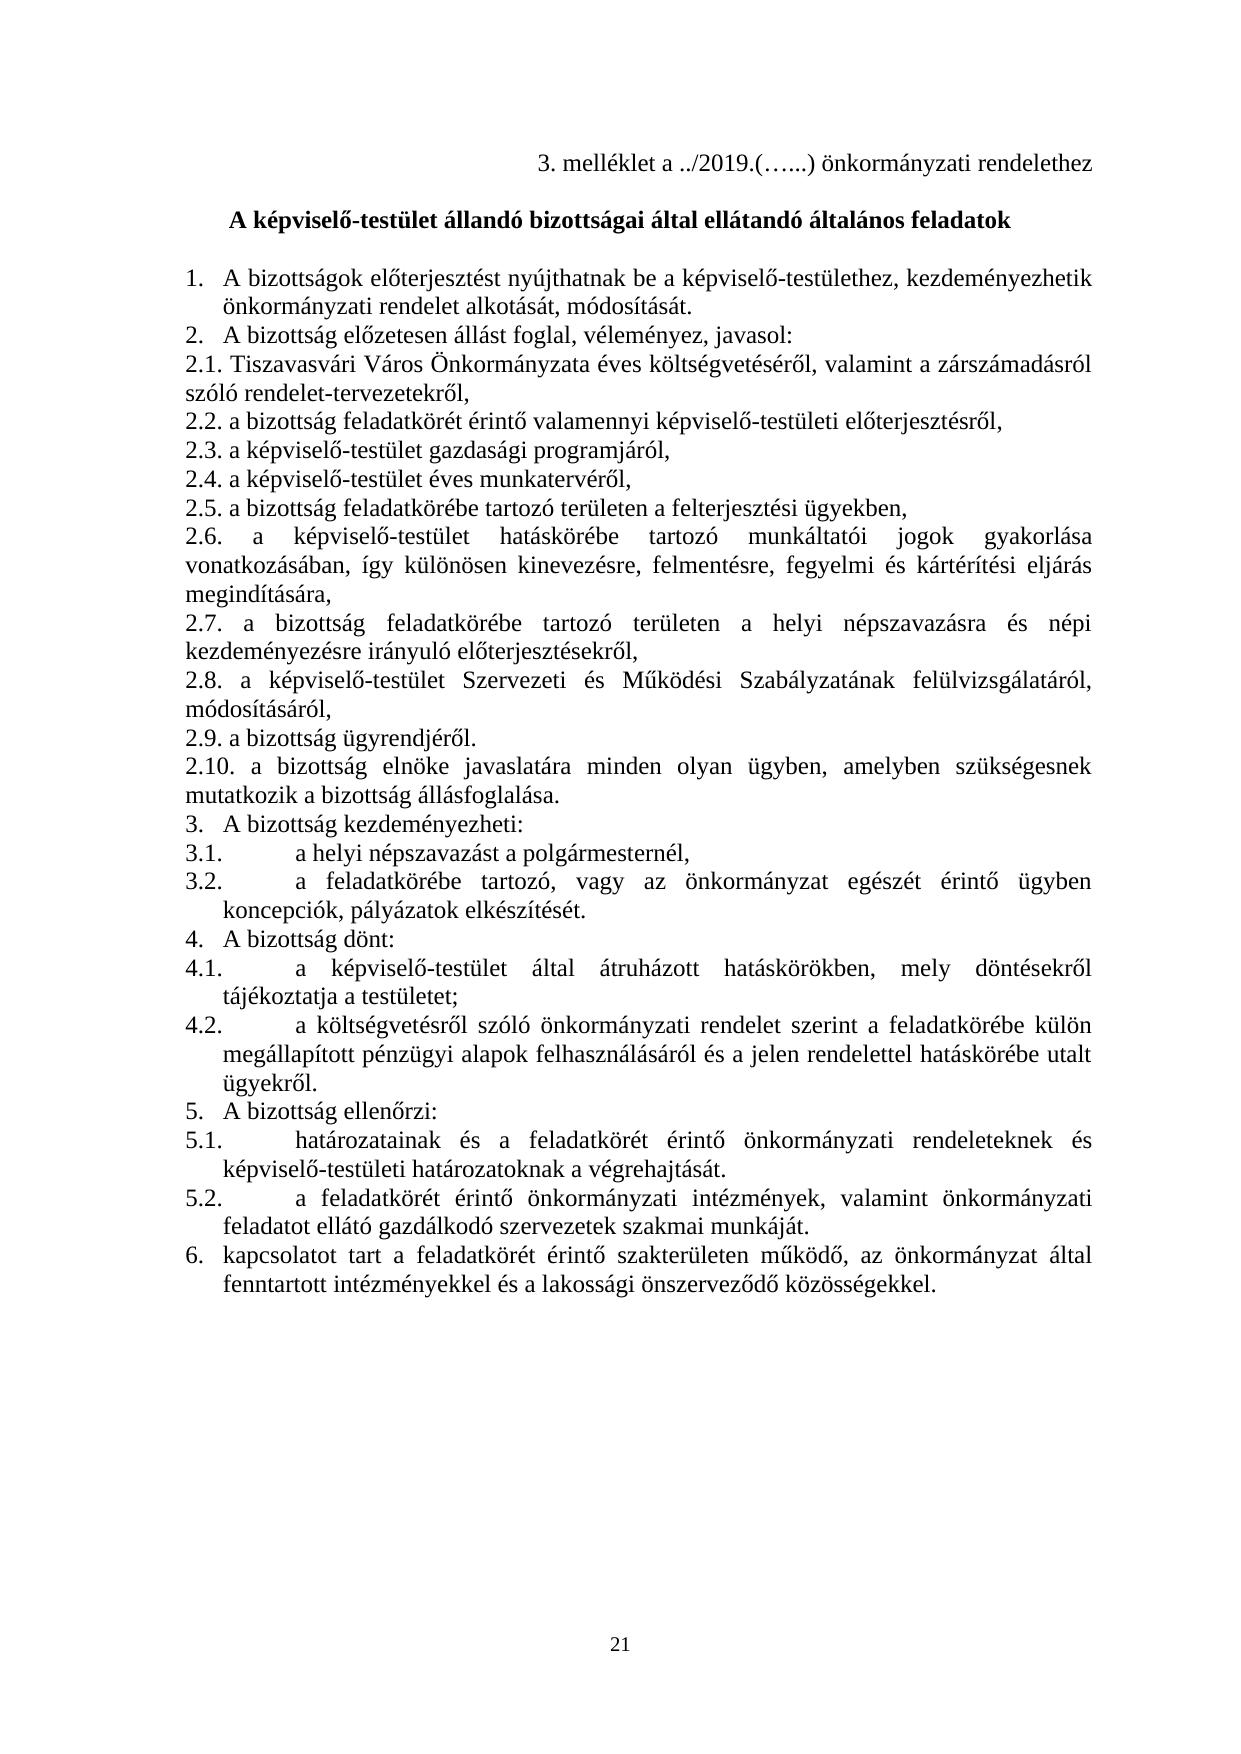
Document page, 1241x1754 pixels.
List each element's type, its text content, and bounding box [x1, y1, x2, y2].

text 2.7. a bizottság feladatkörébe tartozó területen a helyi népszavazásra és népi kezdeményezésre irányuló előterjesztésekről, [185, 608, 1093, 665]
text 2.2. a bizottság feladatkörét érintő valamennyi képviselő-testületi előterjesztésről, [185, 406, 1093, 435]
text 2.9. a bizottság ügyrendjéről. [185, 723, 1093, 751]
list A bizottság előzetesen állást foglal, véleményez, javasol: [185, 320, 1093, 349]
text 3. melléklet a ../2019.(…...) önkormányzati rendelethez [148, 148, 1093, 176]
text 2.4. a képviselő-testület éves munkatervéről, [185, 464, 1093, 493]
text 2.6. a képviselő-testület hatáskörébe tartozó munkáltatói jogok gyakorlása vonatkozásában, így különösen kinevezésre, felmentésre, fegyelmi és kártérítési eljárás megindítására, [185, 521, 1093, 608]
list kapcsolatot tart a feladatkörét érintő szakterületen működő, az önkormányzat által fenntartott intézményekkel és a lakossági önszerveződő közösségekkel. [185, 1240, 1093, 1298]
list A bizottság ellenőrzi: [185, 1096, 1093, 1125]
list a helyi népszavazást a polgármesternél, [185, 838, 1093, 866]
list A bizottságok előterjesztést nyújthatnak be a képviselő-testülethez, kezdeményezhetik önkormányzati rendelet alkotását, módosítását. [185, 263, 1093, 320]
text 2.1. Tiszavasvári Város Önkormányzata éves költségvetéséről, valamint a zárszámadásról szóló rendelet-tervezetekről, [185, 349, 1093, 406]
list a képviselő-testület által átruházott hatáskörökben, mely döntésekről tájékoztatja a testületet; [185, 953, 1093, 1010]
list a költségvetésről szóló önkormányzati rendelet szerint a feladatkörébe külön megállapított pénzügyi alapok felhasználásáról és a jelen rendelettel hatáskörébe utalt ügyekről. [185, 1010, 1093, 1096]
list A bizottság dönt: [185, 924, 1093, 953]
text 2.10. a bizottság elnöke javaslatára minden olyan ügyben, amelyben szükségesnek mutatkozik a bizottság állásfoglalása. [185, 751, 1093, 809]
list a feladatkörébe tartozó, vagy az önkormányzat egészét érintő ügyben koncepciók, pályázatok elkészítését. [185, 866, 1093, 924]
list A bizottság kezdeményezheti: [185, 809, 1093, 838]
text 2.8. a képviselő-testület Szervezeti és Működési Szabályzatának felülvizsgálatáról, módosításáról, [185, 665, 1093, 723]
list határozatainak és a feladatkörét érintő önkormányzati rendeleteknek és képviselő-testületi határozatoknak a végrehajtását. [185, 1125, 1093, 1183]
text 2.3. a képviselő-testület gazdasági programjáról, [185, 435, 1093, 464]
text 2.5. a bizottság feladatkörébe tartozó területen a felterjesztési ügyekben, [185, 493, 1093, 521]
text A képviselő-testület állandó bizottságai által ellátandó általános feladatok [148, 205, 1093, 234]
list a feladatkörét érintő önkormányzati intézmények, valamint önkormányzati feladatot ellátó gazdálkodó szervezetek szakmai munkáját. [185, 1183, 1093, 1240]
